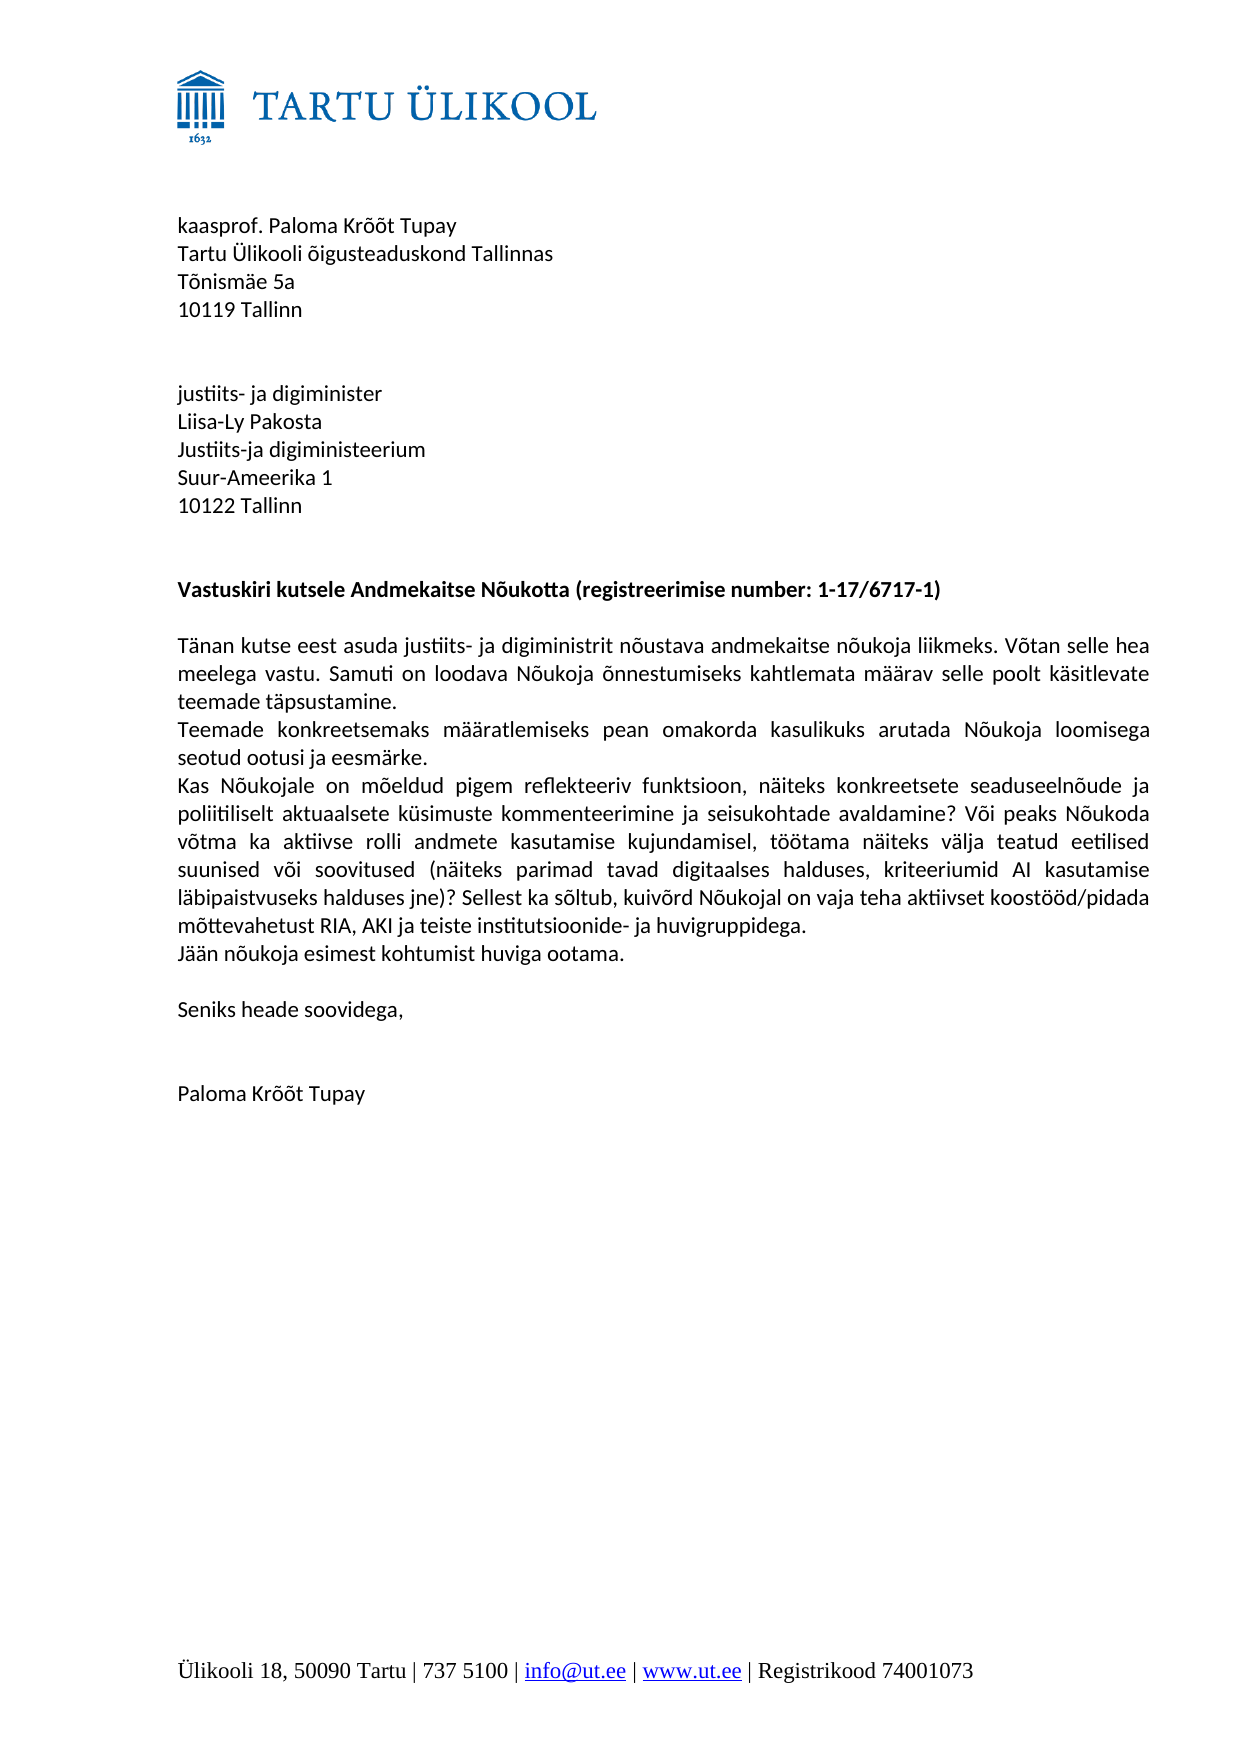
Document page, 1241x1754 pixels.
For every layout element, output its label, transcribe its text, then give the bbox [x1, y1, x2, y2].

text justiits- ja digiminister [177, 379, 1152, 407]
text Jään nõukoja esimest kohtumist huviga ootama. [177, 939, 1152, 967]
text 10122 Tallinn [177, 491, 1152, 519]
text Tõnismäe 5a [177, 267, 1152, 295]
text Tänan kutse eest asuda justiits- ja digiministrit nõustava andmekaitse nõukoja liikmeks. Võtan selle hea meelega vastu. Samuti on loodava Nõukoja õnnestumiseks kahtlemata määrav selle poolt käsitlevate teemade täpsustamine. [177, 631, 1152, 715]
text Kas Nõukojale on mõeldud pigem reflekteeriv funktsioon, näiteks konkreetsete seaduseelnõude ja poliitiliselt aktuaalsete küsimuste kommenteerimine ja seisukohtade avaldamine? Või peaks Nõukoda võtma ka aktiivse rolli andmete kasutamise kujundamisel, töötama näiteks välja teatud eetilised suunised või soovitused (näiteks parimad tavad digitaalses halduses, kriteeriumid AI kasutamise läbipaistvuseks halduses jne)? Sellest ka sõltub, kuivõrd Nõukojal on vaja teha aktiivset koostööd/pidada mõttevahetust RIA, AKI ja teiste institutsioonide- ja huvigruppidega. [177, 771, 1152, 939]
text Teemade konkreetsemaks määratlemiseks pean omakorda kasulikuks arutada Nõukoja loomisega seotud ootusi ja eesmärke. [177, 715, 1152, 771]
text Seniks heade soovidega, [177, 996, 1152, 1023]
text Paloma Krõõt Tupay [177, 1079, 1152, 1108]
text Liisa-Ly Pakosta [177, 407, 1152, 435]
text 10119 Tallinn [177, 295, 1152, 323]
text kaasprof. Paloma Krõõt Tupay [177, 211, 1152, 239]
picture [177, 70, 597, 145]
text Tartu Ülikooli õigusteaduskond Tallinnas [177, 239, 1152, 267]
text Vastuskiri kutsele Andmekaitse Nõukotta (registreerimise number: 1-17/6717-1) [177, 575, 1152, 603]
text Suur-Ameerika 1 [177, 463, 1152, 491]
text Justiits-ja digiministeerium [177, 435, 1152, 463]
